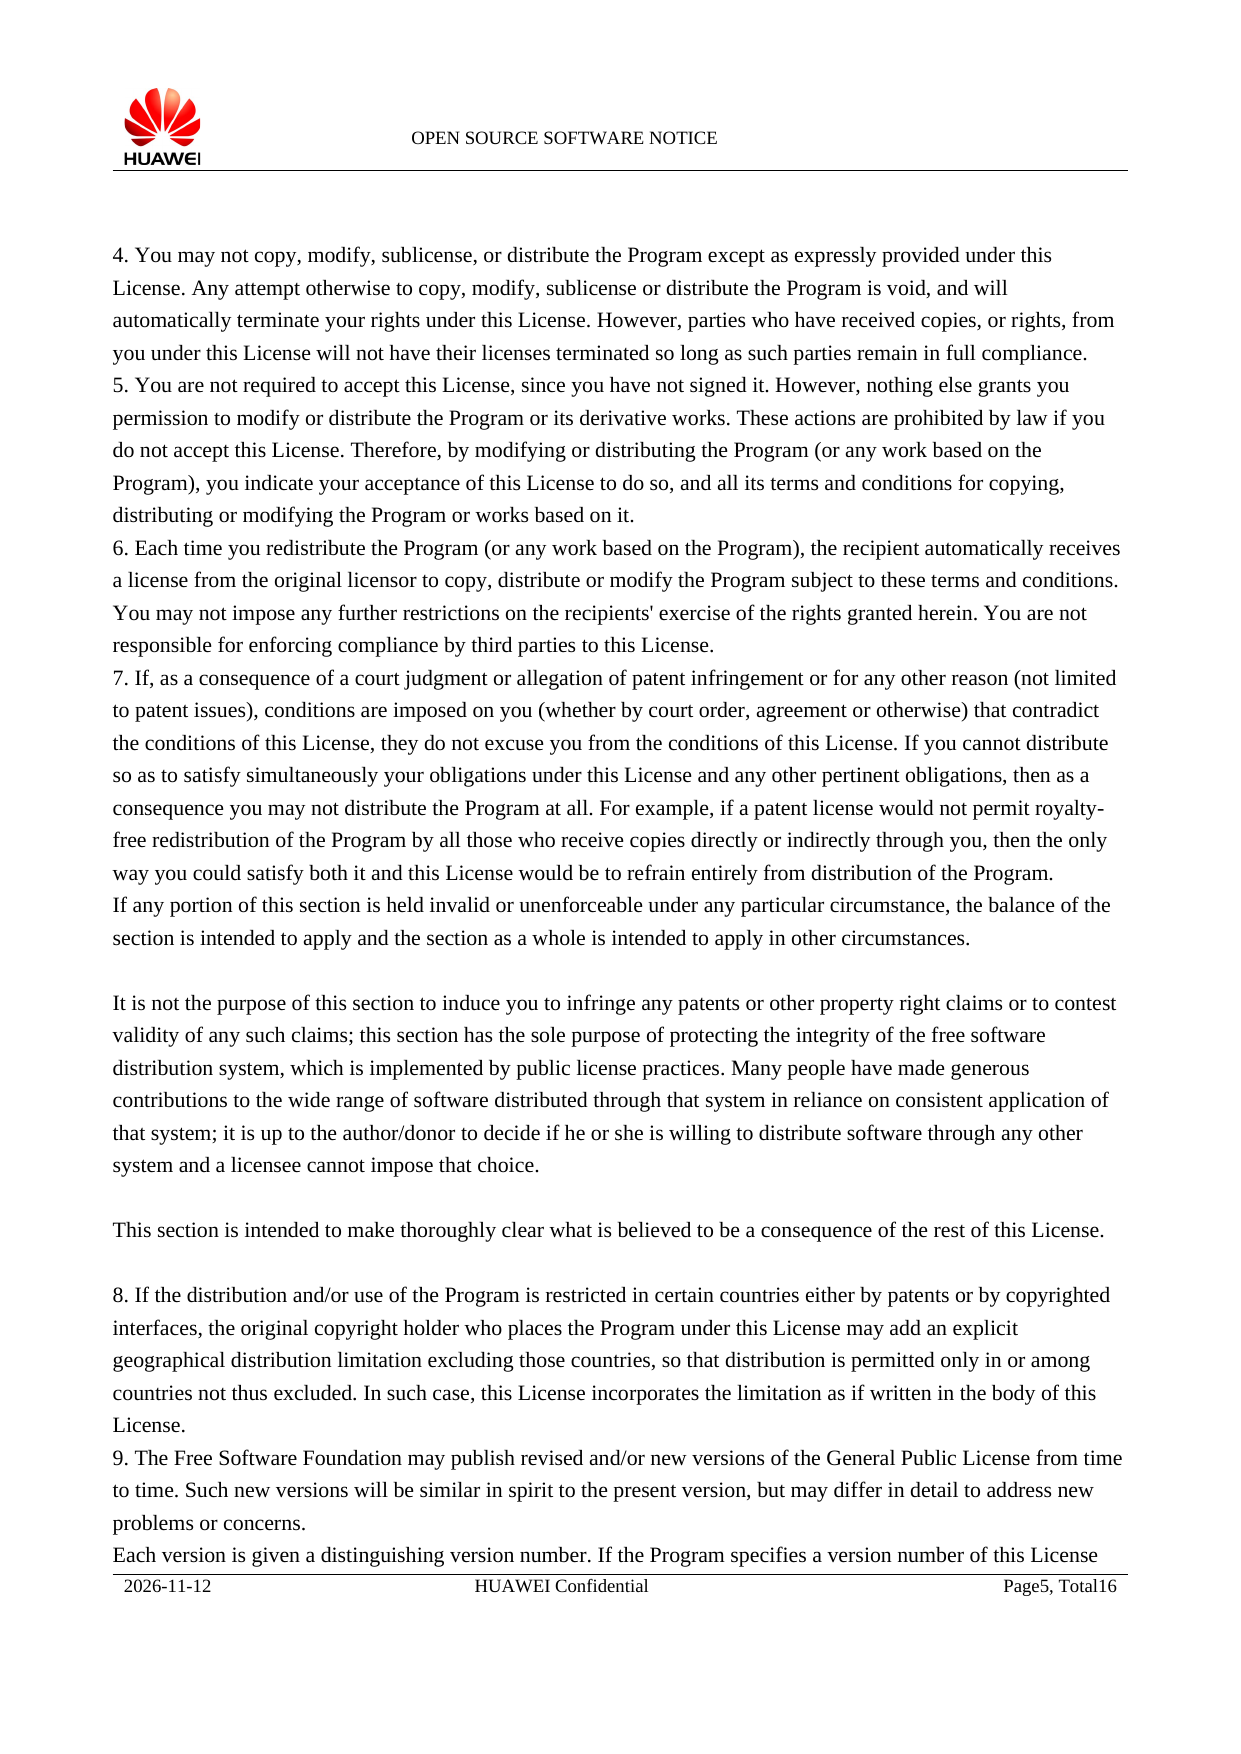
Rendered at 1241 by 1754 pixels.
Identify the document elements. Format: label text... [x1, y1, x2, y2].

picture [124, 88, 201, 165]
